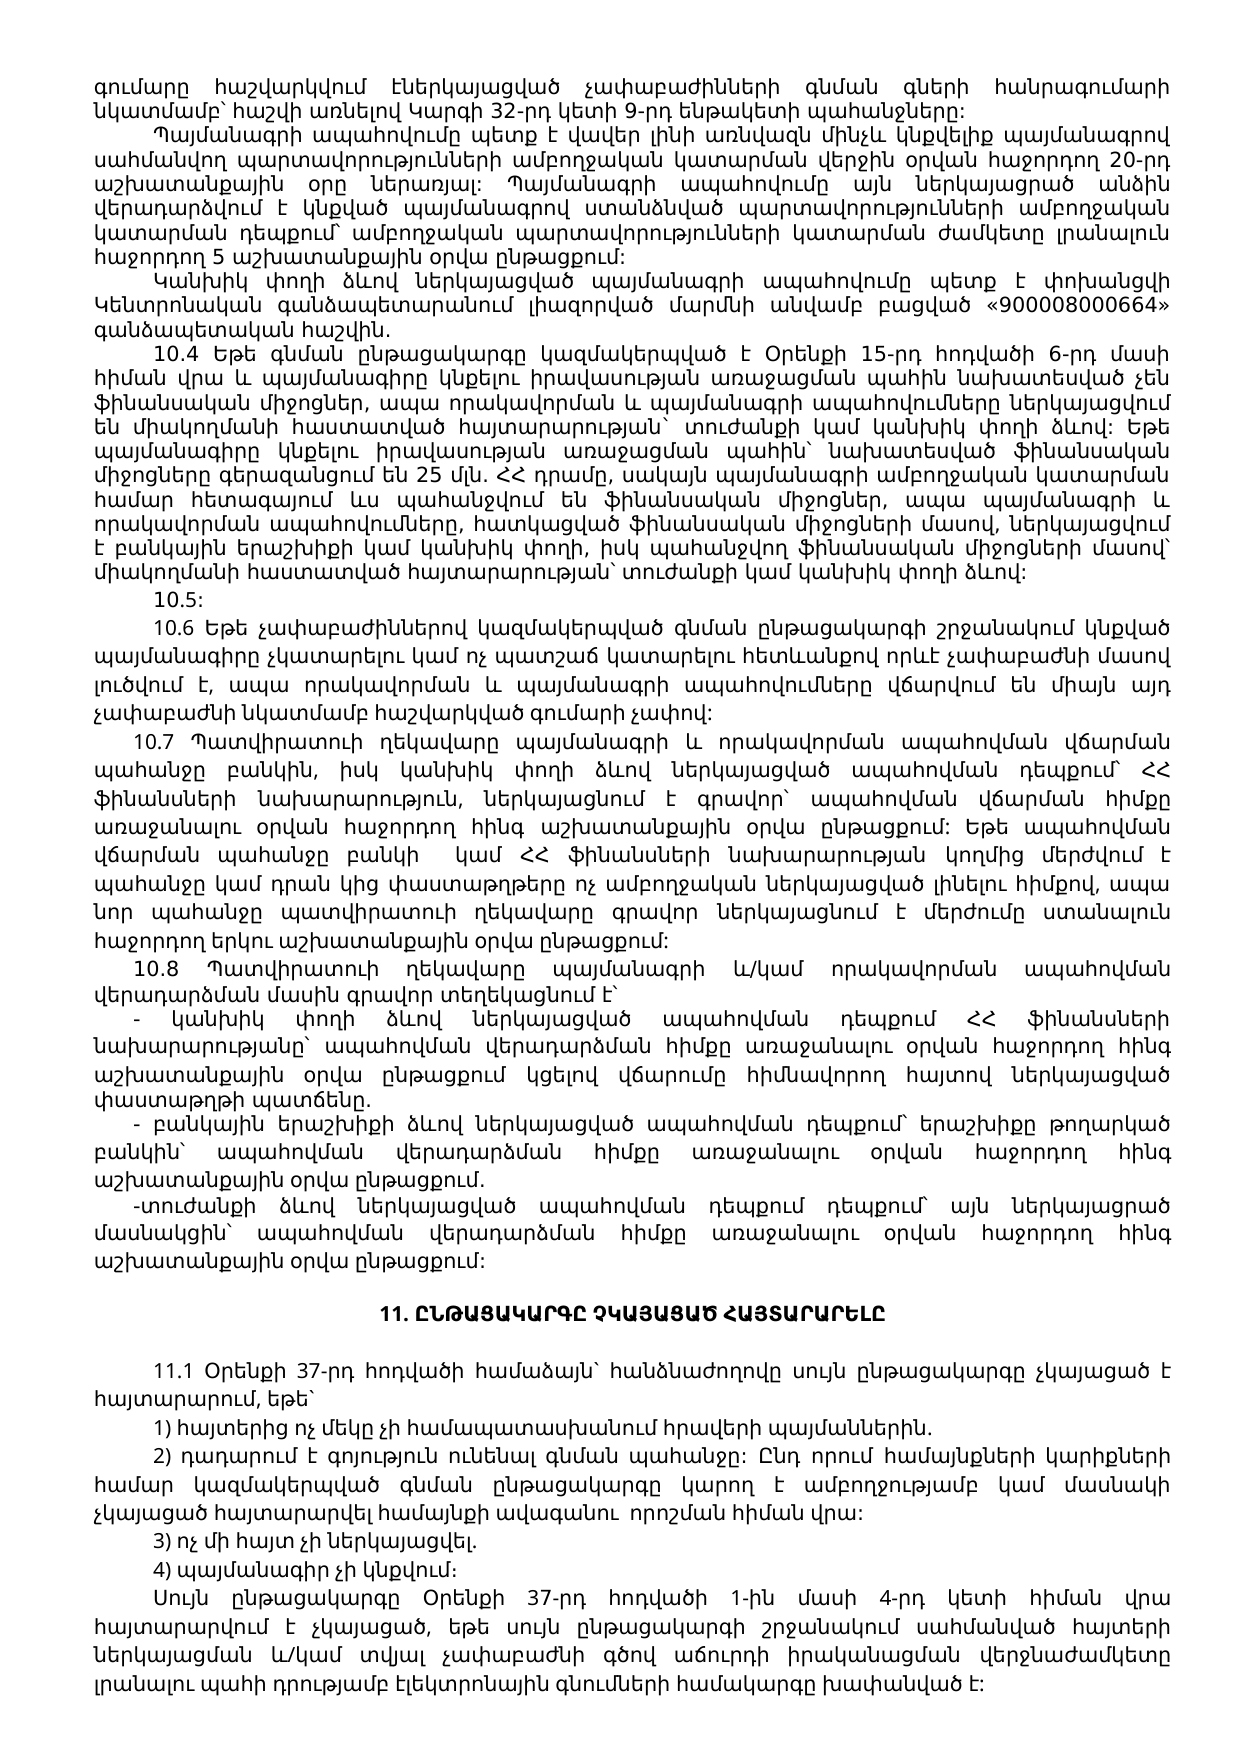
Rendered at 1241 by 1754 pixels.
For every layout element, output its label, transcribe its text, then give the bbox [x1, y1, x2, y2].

text 10.4 Եթե գնման ընթացակարգը կազմակերպված է Օրենքի 15-րդ հոդվածի 6-րդ մասի հիման վրա և պայմանագիրը կնքելու իրավասության առաջացման պահին նախատեսված չեն ֆինանսական միջոցներ, ապա որակավորման և պայմանագրի ապահովումները ներկայացվում են միակողմանի հաստատված հայտարարության` տուժանքի կամ կանխիկ փողի ձևով: Եթե պայմանագիրը կնքելու իրավասության առաջացման պահին՝ նախատեսված ֆինանսական միջոցները գերազանցում են 25 մլն. ՀՀ դրամը, սակայն պայմանագրի ամբողջական կատարման համար հետագայում ևս պահանջվում են ֆինանսական միջոցներ, ապա պայմանագրի և որակավորման ապահովումները, հատկացված ֆինանսական միջոցների մասով, ներկայացվում է բանկային երաշխիքի կամ կանխիկ փողի, իսկ պահանջվող ֆինանսական միջոցների մասով՝ միակողմանի հաստատված հայտարարության՝ տուժանքի կամ կանխիկ փողի ձևով: [94, 342, 1171, 585]
text 4) պայմանագիր չի կնքվում։ [94, 1555, 1171, 1583]
text 2) դադարում է գոյություն ունենալ գնման պահանջը: Ընդ որում համայնքների կարիքների համար կազմակերպված գնման ընթացակարգը կարող է ամբողջությամբ կամ մասնակի չկայացած հայտարարվել համայնքի ավագանու որոշման հիման վրա: [94, 1441, 1171, 1527]
text 10.8 Պատվիրատուի ղեկավարը պայմանագրի և/կամ որակավորման ապահովման վերադարձման մասին գրավոր տեղեկացնում է՝ [94, 954, 1171, 1007]
text Եթե գնման ընթացակարգը կազմակերպված է չափաբաժիններով և մասնակիցը ընտրված մասնակից է ճանաչվում մեկից ավելի չափաբաժինների մասով ապա կարող է ներկայացնել՝ ինչպես յուրաքանչյուր չափաբաժնի համար առանձին, այնպես էլ մեկ պայմանագրի ապահովում` բոլոր չափաբաժինների համար: Մեկ պայմանագրի ապահովում ներկայացվելու դեպքում դրա գումարը հաշվարկվում էներկայացված չափաբաժինների գնման գների հանրագումարի նկատմամբ՝ հաշվի առնելով Կարգի 32-րդ կետի 9-րդ ենթակետի պահանջները: [94, 75, 1171, 123]
text - կանխիկ փողի ձևով ներկայացված ապահովման դեպքում ՀՀ ֆինանսների նախարարությանը՝ ապահովման վերադարձման հիմքը առաջանալու օրվան հաջորդող հինգ աշխատանքային օրվա ընթացքում կցելով վճարումը հիմնավորող հայտով ներկայացված փաստաթղթի պատճենը. [94, 1007, 1171, 1112]
text 10.7 Պատվիրատուի ղեկավարը պայմանագրի և որակավորման ապահովման վճարման պահանջը բանկին, իսկ կանխիկ փողի ձևով ներկայացված ապահովման դեպքում՝ ՀՀ ֆինանսների նախարարություն, ներկայացնում է գրավոր՝ ապահովման վճարման հիմքը առաջանալու օրվան հաջորդող հինգ աշխատանքային օրվա ընթացքում: Եթե ապահովման վճարման պահանջը բանկի կամ ՀՀ ֆինանսների նախարարության կողմից մերժվում է պահանջը կամ դրան կից փաստաթղթերը ոչ ամբողջական ներկայացված լինելու հիմքով, ապա նոր պահանջը պատվիրատուի ղեկավարը գրավոր ներկայացնում է մերժումը ստանալուն հաջորդող երկու աշխատանքային օրվա ընթացքում: [94, 727, 1171, 954]
text - բանկային երաշխիքի ձևով ներկայացված ապահովման դեպքում՝ երաշխիքը թողարկած բանկին՝ ապահովման վերադարձման հիմքը առաջանալու օրվան հաջորդող հինգ աշխատանքային օրվա ընթացքում. [94, 1112, 1171, 1194]
text 1) հայտերից ոչ մեկը չի համապատասխանում հրավերի պայմաններին. [94, 1413, 1171, 1441]
text 11.1 Օրենքի 37-րդ հոդվածի համաձայն` հանձնաժողովը սույն ընթացակարգը չկայացած է հայտարարում, եթե` [94, 1356, 1171, 1413]
text Պայմանագրի ապահովումը պետք է վավեր լինի առնվազն մինչև կնքվելիք պայմանագրով սահմանվող պարտավորությունների ամբողջական կատարման վերջին օրվան հաջորդող 20-րդ աշխատանքային օրը ներառյալ: Պայմանագրի ապահովումը այն ներկայացրած անձին վերադարձվում է կնքված պայմանագրով ստանձնված պարտավորությունների ամբողջական կատարման դեպքում՝ ամբողջական պարտավորությունների կատարման ժամկետը լրանալուն հաջորդող 5 աշխատանքային օրվա ընթացքում: [94, 123, 1171, 269]
text 11. ԸՆԹԱՑԱԿԱՐԳԸ ՉԿԱՅԱՑԱԾ ՀԱՅՏԱՐԱՐԵԼԸ [94, 1299, 1171, 1327]
text Կանխիկ փողի ձևով ներկայացված պայմանագրի ապահովումը պետք է փոխանցվի Կենտրոնական գանձապետարանում լիազորված մարմնի անվամբ բացված «900008000664» գանձապետական հաշվին. [94, 269, 1171, 342]
text 10.6 Եթե չափաբաժիններով կազմակերպված գնման ընթացակարգի շրջանակում կնքված պայմանագիրը չկատարելու կամ ոչ պատշաճ կատարելու հետևանքով որևէ չափաբաժնի մասով լուծվում է, ապա որակավորման և պայմանագրի ապահովումները վճարվում են միայն այդ չափաբաժնի նկատմամբ հաշվարկված գումարի չափով: [94, 613, 1171, 727]
text 10.5: [94, 585, 1171, 613]
text -տուժանքի ձևով ներկայացված ապահովման դեպքում դեպքում՝ այն ներկայացրած մասնակցին՝ ապահովման վերադարձման հիմքը առաջանալու օրվան հաջորդող հինգ աշխատանքային օրվա ընթացքում: [94, 1194, 1171, 1275]
text Սույն ընթացակարգը Օրենքի 37-րդ հոդվածի 1-ին մասի 4-րդ կետի հիման վրա հայտարարվում է չկայացած, եթե սույն ընթացակարգի շրջանակում սահմանված հայտերի ներկայացման և/կամ տվյալ չափաբաժնի գծով աճուրդի իրականացման վերջնաժամկետը լրանալու պահի դրությամբ էլեկտրոնային գնումների համակարգը խափանված է: [94, 1583, 1171, 1697]
text 3) ոչ մի հայտ չի ներկայացվել. [94, 1527, 1171, 1555]
